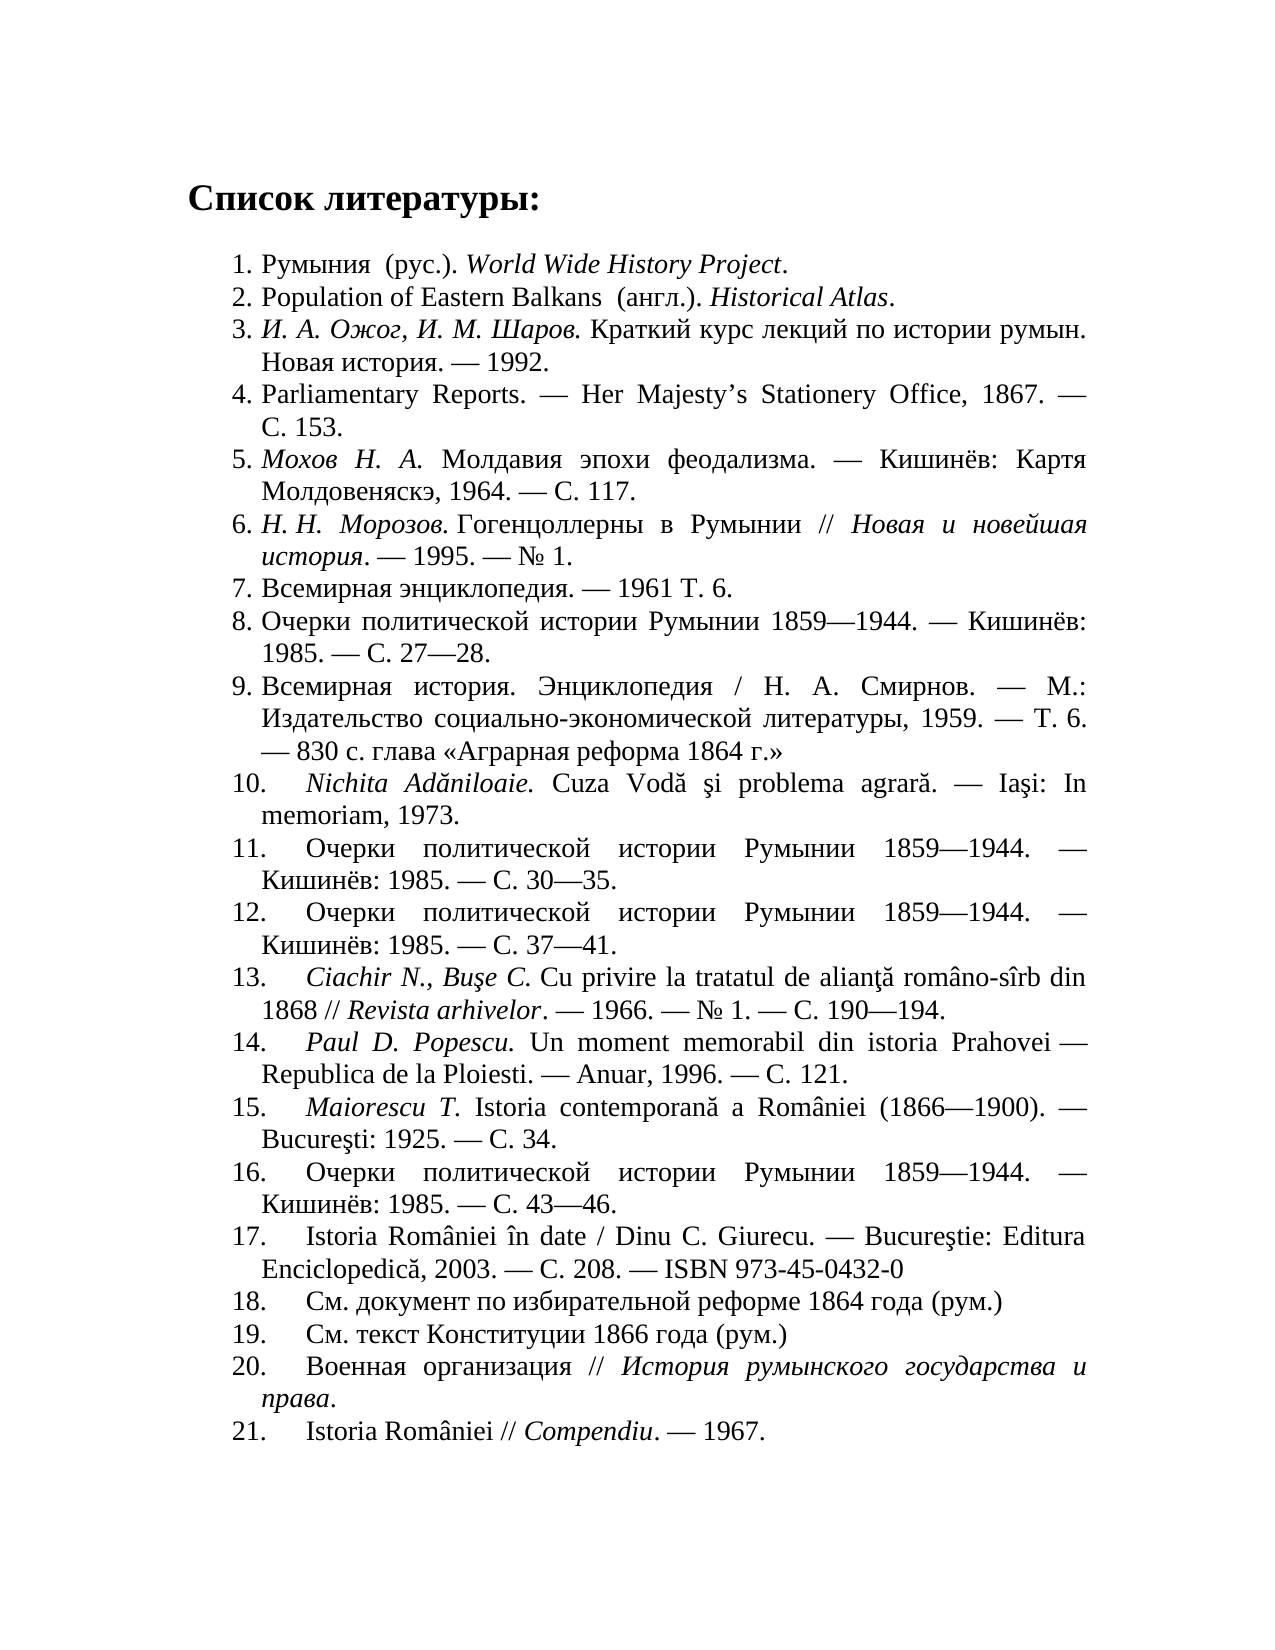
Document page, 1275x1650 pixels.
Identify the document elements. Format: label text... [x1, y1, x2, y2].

list Очерки политической истории Румынии 1859—1944. — Кишинёв: 1985. — С. 43—46. [232, 1155, 1087, 1219]
list Istoria României // Compendiu. — 1967. [232, 1414, 1087, 1446]
list Очерки политической истории Румынии 1859—1944. — Кишинёв: 1985. — С. 27—28. [232, 604, 1087, 669]
list Istoria României în date / Dinu C. Giurecu. — Bucureştie: Editura Enciclopedică, 2003. — С. 208. — ISBN 973-45-0432-0 [232, 1219, 1087, 1284]
list Population of Eastern Balkans (англ.). Historical Atlas. [232, 280, 1087, 312]
list Всемирная энциклопедия. — 1961 Т. 6. [232, 572, 1087, 604]
list См. текст Конституции 1866 года (рум.) [232, 1317, 1087, 1349]
list Мохов Н. А. Молдавия эпохи феодализма. — Кишинёв: Картя Молдовеняскэ, 1964. — С. 117. [232, 442, 1087, 507]
list Maiorescu T. Istoria contemporană a României (1866—1900). — Bucureşti: 1925. — С. 34. [232, 1090, 1087, 1155]
list См. документ по избирательной реформе 1864 года (рум.) [232, 1284, 1087, 1317]
list Список литературы: [187, 175, 1087, 218]
list Военная организация // История румынского государства и права. [232, 1349, 1087, 1414]
list Paul D. Popescu. Un moment memorabil din istoria Prahovei — Republica de la Ploiesti. — Anuar, 1996. — С. 121. [232, 1025, 1087, 1090]
list Очерки политической истории Румынии 1859—1944. — Кишинёв: 1985. — С. 37—41. [232, 896, 1087, 960]
list Всемирная история. Энциклопедия / Н. А. Смирнов. — М.: Издательство социально-экономической литературы, 1959. — Т. 6. — 830 с. глава «Аграрная реформа 1864 г.» [232, 669, 1087, 766]
list Очерки политической истории Румынии 1859—1944. — Кишинёв: 1985. — С. 30—35. [232, 831, 1087, 896]
list Parliamentary Reports. — Her Majesty’s Stationery Office, 1867. — С. 153. [232, 377, 1087, 442]
list Н. Н. Морозов. Гогенцоллерны в Румынии // Новая и новейшая история. — 1995. — № 1. [232, 507, 1087, 572]
list Nichita Adăniloaie. Cuza Vodă şi problema agrară. — Iaşi: In memoriam, 1973. [232, 766, 1087, 831]
list И. А. Ожог, И. М. Шаров. Краткий курс лекций по истории румын. Новая история. — 1992. [232, 312, 1087, 377]
list Ciachir N., Buşe C. Cu privire la tratatul de alianţă româno-sîrb din 1868 // Revista arhivelor. — 1966. — № 1. — С. 190—194. [232, 960, 1087, 1025]
list Румыния (рус.). World Wide History Project. [232, 248, 1087, 280]
